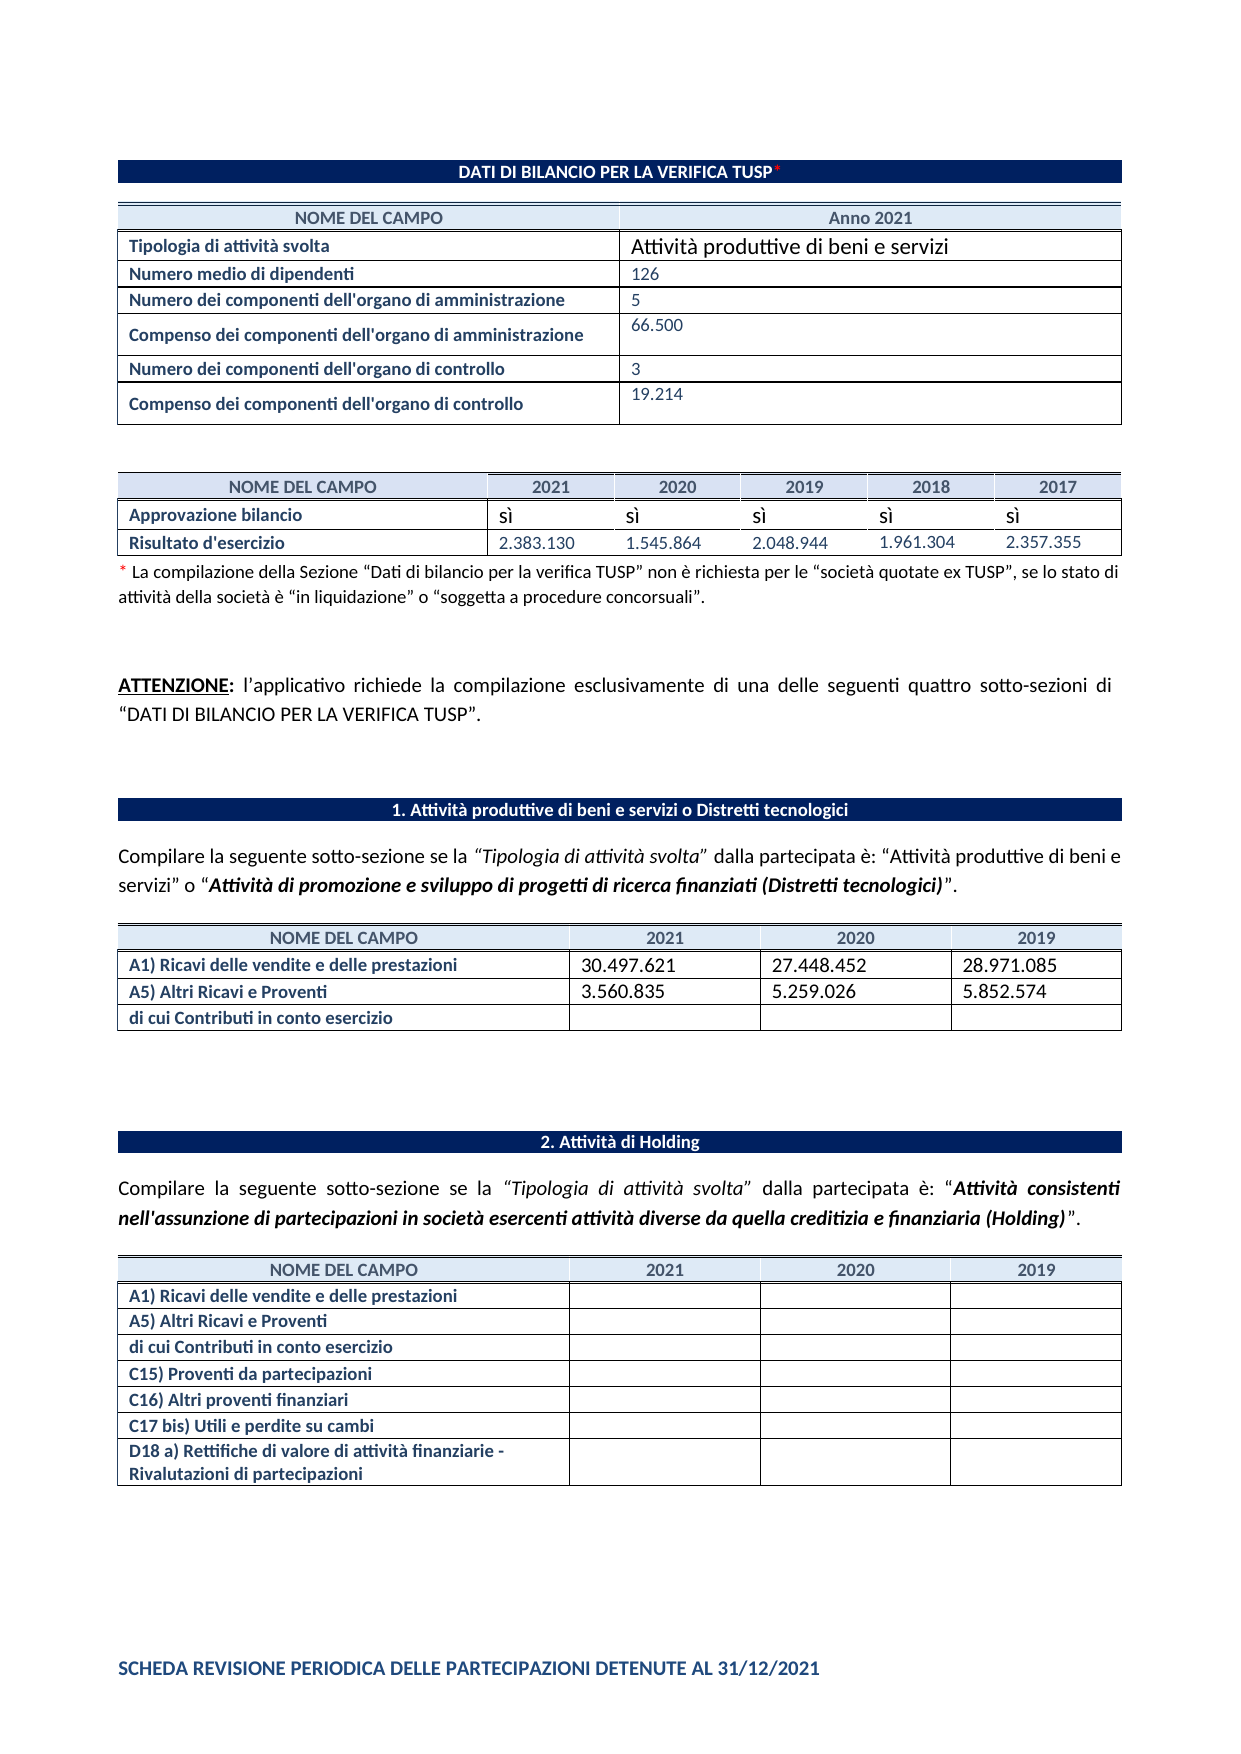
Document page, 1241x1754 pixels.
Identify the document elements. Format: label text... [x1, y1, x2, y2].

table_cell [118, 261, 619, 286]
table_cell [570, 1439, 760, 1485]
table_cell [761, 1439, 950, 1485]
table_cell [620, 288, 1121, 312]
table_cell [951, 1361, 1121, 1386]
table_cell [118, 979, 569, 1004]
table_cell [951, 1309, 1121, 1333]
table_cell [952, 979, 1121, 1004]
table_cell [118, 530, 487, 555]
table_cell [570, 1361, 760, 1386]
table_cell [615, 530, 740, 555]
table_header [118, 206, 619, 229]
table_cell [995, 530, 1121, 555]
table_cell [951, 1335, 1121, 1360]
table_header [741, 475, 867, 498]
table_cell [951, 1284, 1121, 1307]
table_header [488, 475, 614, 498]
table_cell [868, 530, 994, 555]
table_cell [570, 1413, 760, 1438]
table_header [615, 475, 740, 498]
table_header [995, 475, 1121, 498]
text * La compilazione della Sezione “Dati di bilancio per la verifica TUSP” non è richiesta per le “società quotate ex TUSP”, se lo stato di attività della società è “in liquidazione” o “soggetta a procedure concorsuali”. [118, 561, 1122, 608]
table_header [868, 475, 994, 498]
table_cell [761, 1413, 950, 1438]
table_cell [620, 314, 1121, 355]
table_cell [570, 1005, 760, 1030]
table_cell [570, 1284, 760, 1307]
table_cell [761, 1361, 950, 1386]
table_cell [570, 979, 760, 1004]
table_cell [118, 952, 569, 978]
text Compilare la seguente sotto-sezione se la “Tipologia di attività svolta” dalla partecipata è: “Attività produttive di beni e servizi” o “Attività di promozione e sviluppo di progetti di ricerca finanziati (Distretti tecnologici)”. [118, 840, 1122, 898]
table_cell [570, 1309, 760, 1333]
text 2. Attività di Holding [118, 1131, 1122, 1153]
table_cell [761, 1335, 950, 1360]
text Compilare la seguente sotto-sezione se la “Tipologia di attività svolta” dalla partecipata è: “Attività consistenti nell'assunzione di partecipazioni in società esercenti attività diverse da quella creditizia e finanziaria (Holding)”. [118, 1172, 1122, 1230]
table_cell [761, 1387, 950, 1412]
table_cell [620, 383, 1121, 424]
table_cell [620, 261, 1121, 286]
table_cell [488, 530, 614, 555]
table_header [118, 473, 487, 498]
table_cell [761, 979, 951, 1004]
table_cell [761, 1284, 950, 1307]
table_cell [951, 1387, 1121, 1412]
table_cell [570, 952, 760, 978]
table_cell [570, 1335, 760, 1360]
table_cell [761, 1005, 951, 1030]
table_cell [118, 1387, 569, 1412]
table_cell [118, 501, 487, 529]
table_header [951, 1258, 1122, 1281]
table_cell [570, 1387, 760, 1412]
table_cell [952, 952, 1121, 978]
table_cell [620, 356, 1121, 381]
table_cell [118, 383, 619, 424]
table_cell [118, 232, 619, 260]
text DATI DI BILANCIO PER LA VERIFICA TUSP* [118, 160, 1122, 183]
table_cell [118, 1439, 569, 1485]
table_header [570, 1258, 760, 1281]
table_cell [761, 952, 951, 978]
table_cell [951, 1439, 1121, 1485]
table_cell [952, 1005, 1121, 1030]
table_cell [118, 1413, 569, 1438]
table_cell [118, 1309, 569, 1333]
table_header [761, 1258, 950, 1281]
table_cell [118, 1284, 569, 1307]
text 1. Attività produttive di beni e servizi o Distretti tecnologici [118, 798, 1122, 821]
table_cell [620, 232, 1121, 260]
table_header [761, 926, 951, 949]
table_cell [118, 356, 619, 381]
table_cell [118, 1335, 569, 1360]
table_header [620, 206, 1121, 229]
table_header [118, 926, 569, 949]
text ATTENZIONE: l’applicativo richiede la compilazione esclusivamente di una delle seguenti quattro sotto-sezioni di “DATI DI BILANCIO PER LA VERIFICA TUSP”. [118, 668, 1122, 727]
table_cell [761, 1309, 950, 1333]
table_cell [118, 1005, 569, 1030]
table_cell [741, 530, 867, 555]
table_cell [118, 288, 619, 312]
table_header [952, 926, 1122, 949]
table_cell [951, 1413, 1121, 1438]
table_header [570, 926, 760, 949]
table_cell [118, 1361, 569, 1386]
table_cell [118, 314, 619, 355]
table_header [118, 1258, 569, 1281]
